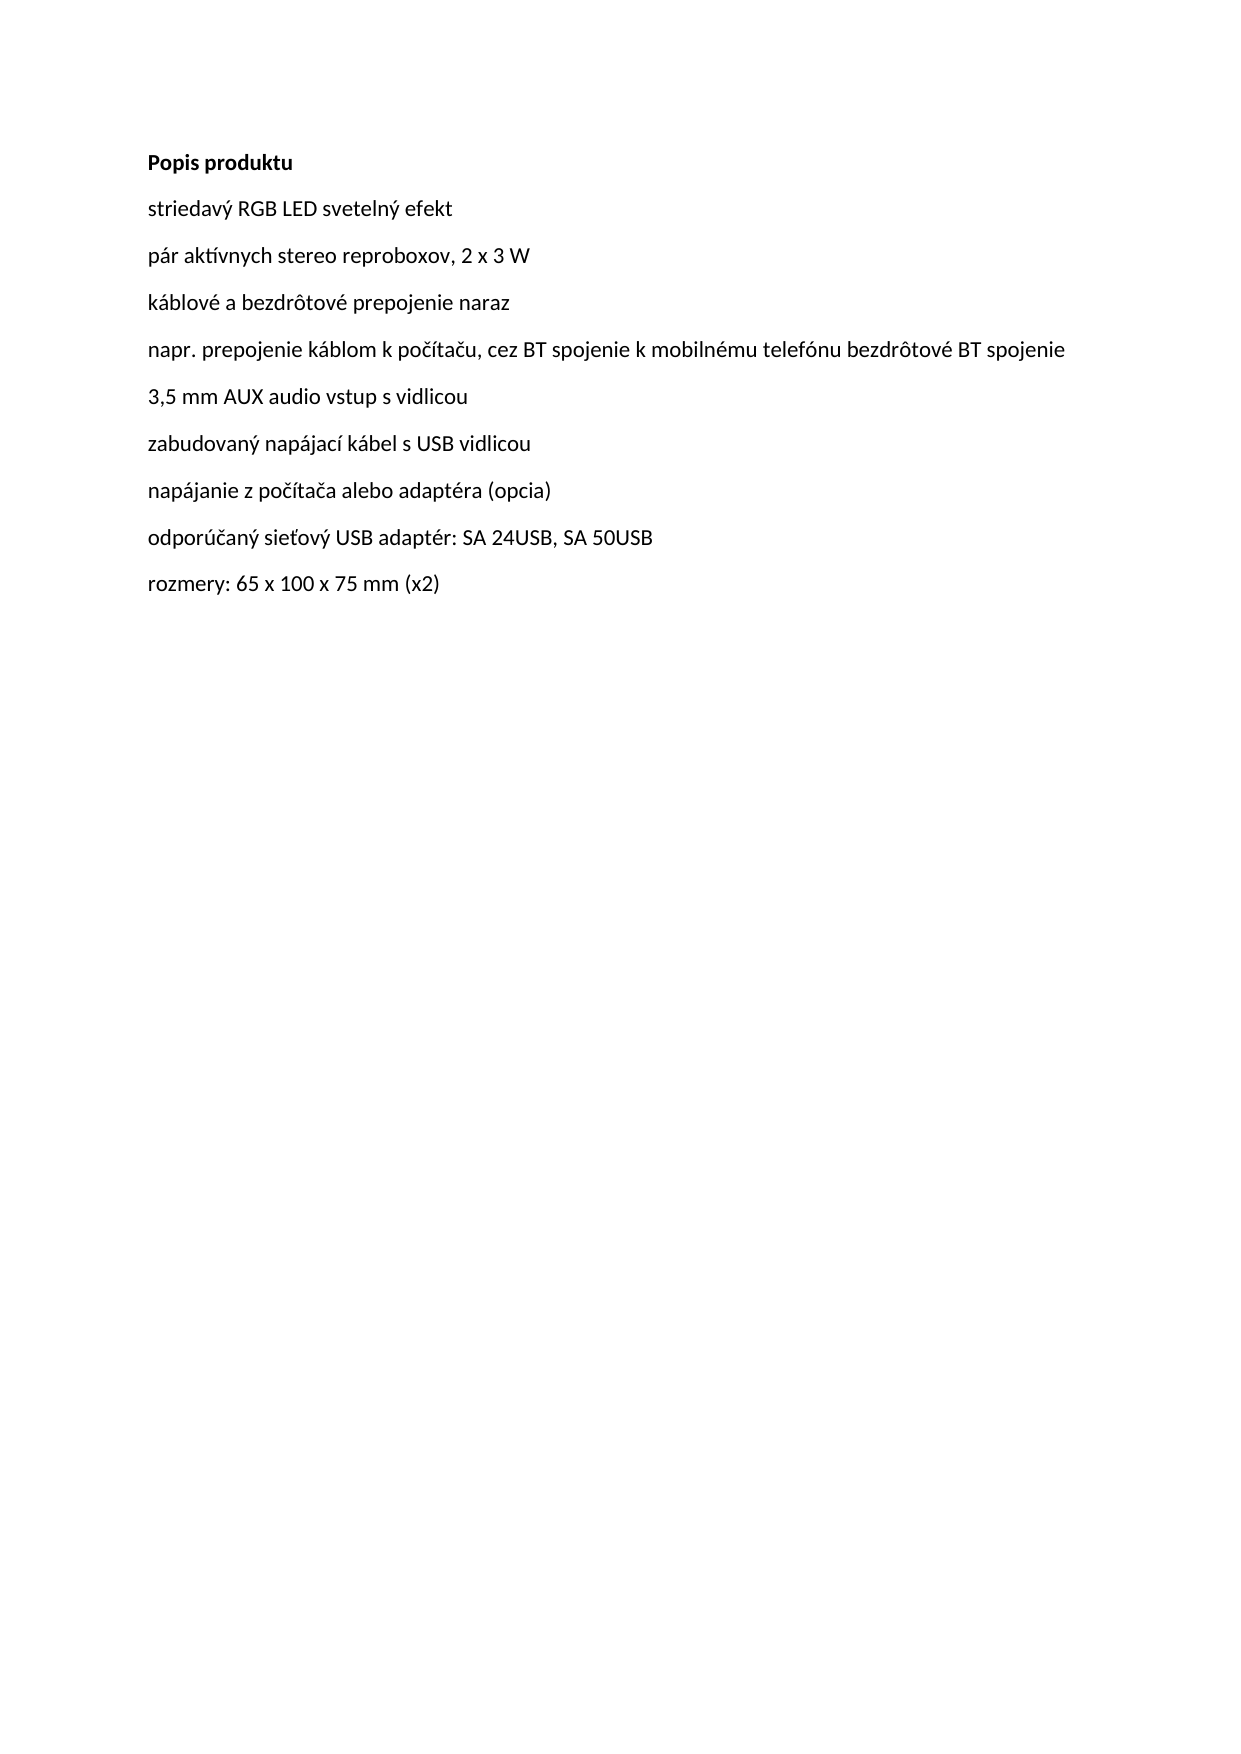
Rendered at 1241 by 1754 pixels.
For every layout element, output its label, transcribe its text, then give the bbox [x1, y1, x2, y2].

text 3,5 mm AUX audio vstup s vidlicou [148, 382, 1093, 410]
text napájanie z počítača alebo adaptéra (opcia) [148, 476, 1093, 504]
text napr. prepojenie káblom k počítaču, cez BT spojenie k mobilnému telefónu bezdrôtové BT spojenie [148, 335, 1093, 363]
text Popis produktu [148, 148, 1093, 176]
text zabudovaný napájací kábel s USB vidlicou [148, 429, 1093, 457]
text káblové a bezdrôtové prepojenie naraz [148, 288, 1093, 316]
text pár aktívnych stereo reproboxov, 2 x 3 W [148, 241, 1093, 269]
text rozmery: 65 x 100 x 75 mm (x2) [148, 569, 1093, 597]
text odporúčaný sieťový USB adaptér: SA 24USB, SA 50USB [148, 523, 1093, 551]
text striedavý RGB LED svetelný efekt [148, 194, 1093, 222]
